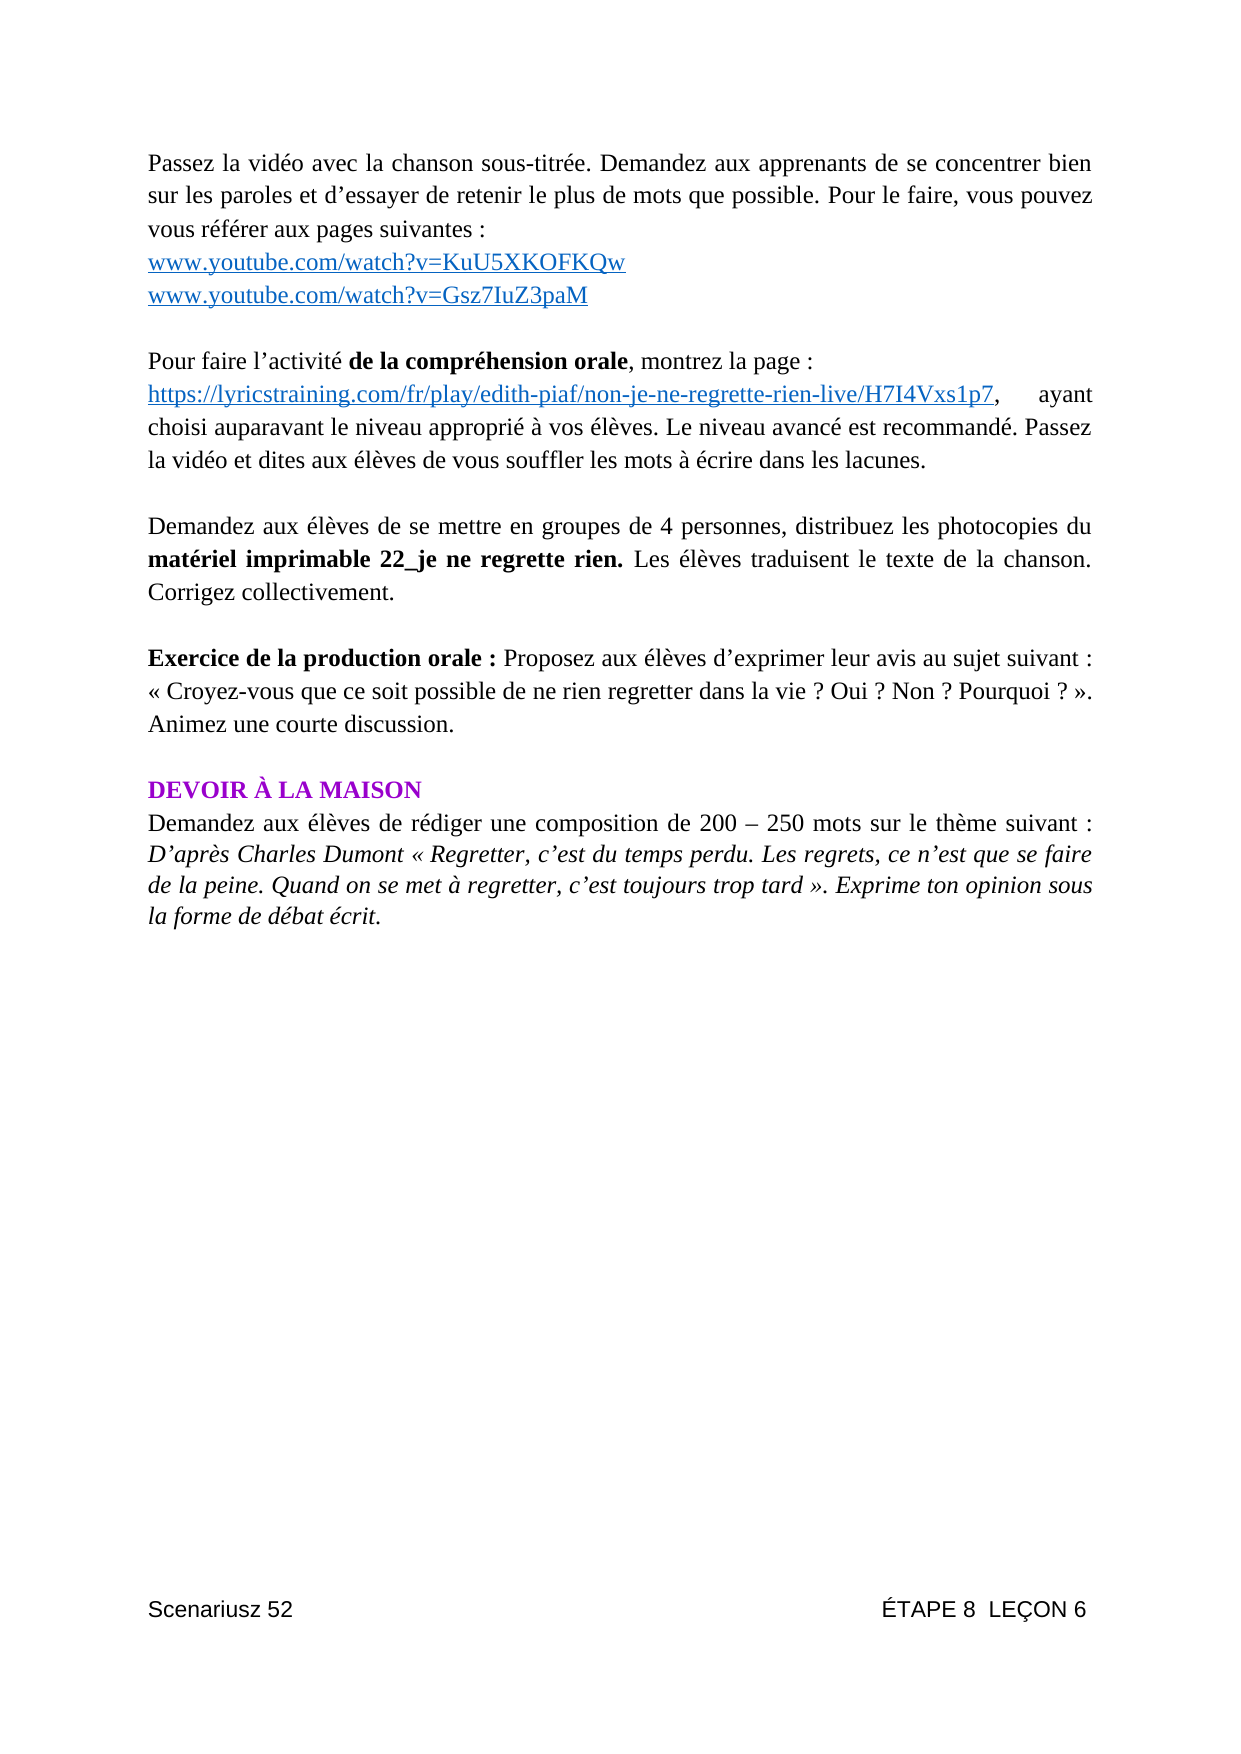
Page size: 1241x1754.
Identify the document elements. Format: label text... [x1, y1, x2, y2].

text Pour faire l’activité de la compréhension orale, montrez la page : [148, 346, 1093, 374]
text Demandez aux élèves de se mettre en groupes de 4 personnes, distribuez les photocopies du matériel imprimable 22_je ne regrette rien. Les élèves traduisent le texte de la chanson. Corrigez collectivement. [148, 511, 1093, 606]
text Exercice de la production orale : Proposez aux élèves d’exprimer leur avis au sujet suivant : « Croyez-vous que ce soit possible de ne rien regretter dans la vie ? Oui ? Non ? Pourquoi ? ». Animez une courte discussion. [148, 643, 1093, 738]
text DEVOIR À LA MAISON [148, 775, 1093, 804]
text https://lyricstraining.com/fr/play/edith-piaf/non-je-ne-regrette-rien-live/H7I4Vxs1p7, ayant choisi auparavant le niveau approprié à vos élèves. Le niveau avancé est recommandé. Passez la vidéo et dites aux élèves de vous souffler les mots à écrire dans les lacunes. [148, 379, 1093, 473]
text Demandez aux élèves de rédiger une composition de 200 – 250 mots sur le thème suivant : D’après Charles Dumont « Regretter, c’est du temps perdu. Les regrets, ce n’est que se faire de la peine. Quand on se met à regretter, c’est toujours trop tard ». Exprime ton opinion sous la forme de débat écrit. [148, 808, 1093, 930]
text www.youtube.com/watch?v=Gsz7IuZ3paM [148, 280, 1093, 308]
text www.youtube.com/watch?v=KuU5XKOFKQw [148, 247, 1093, 275]
text Passez la vidéo avec la chanson sous-titrée. Demandez aux apprenants de se concentrer bien sur les paroles et d’essayer de retenir le plus de mots que possible. Pour le faire, vous pouvez vous référer aux pages suivantes : [148, 148, 1093, 242]
